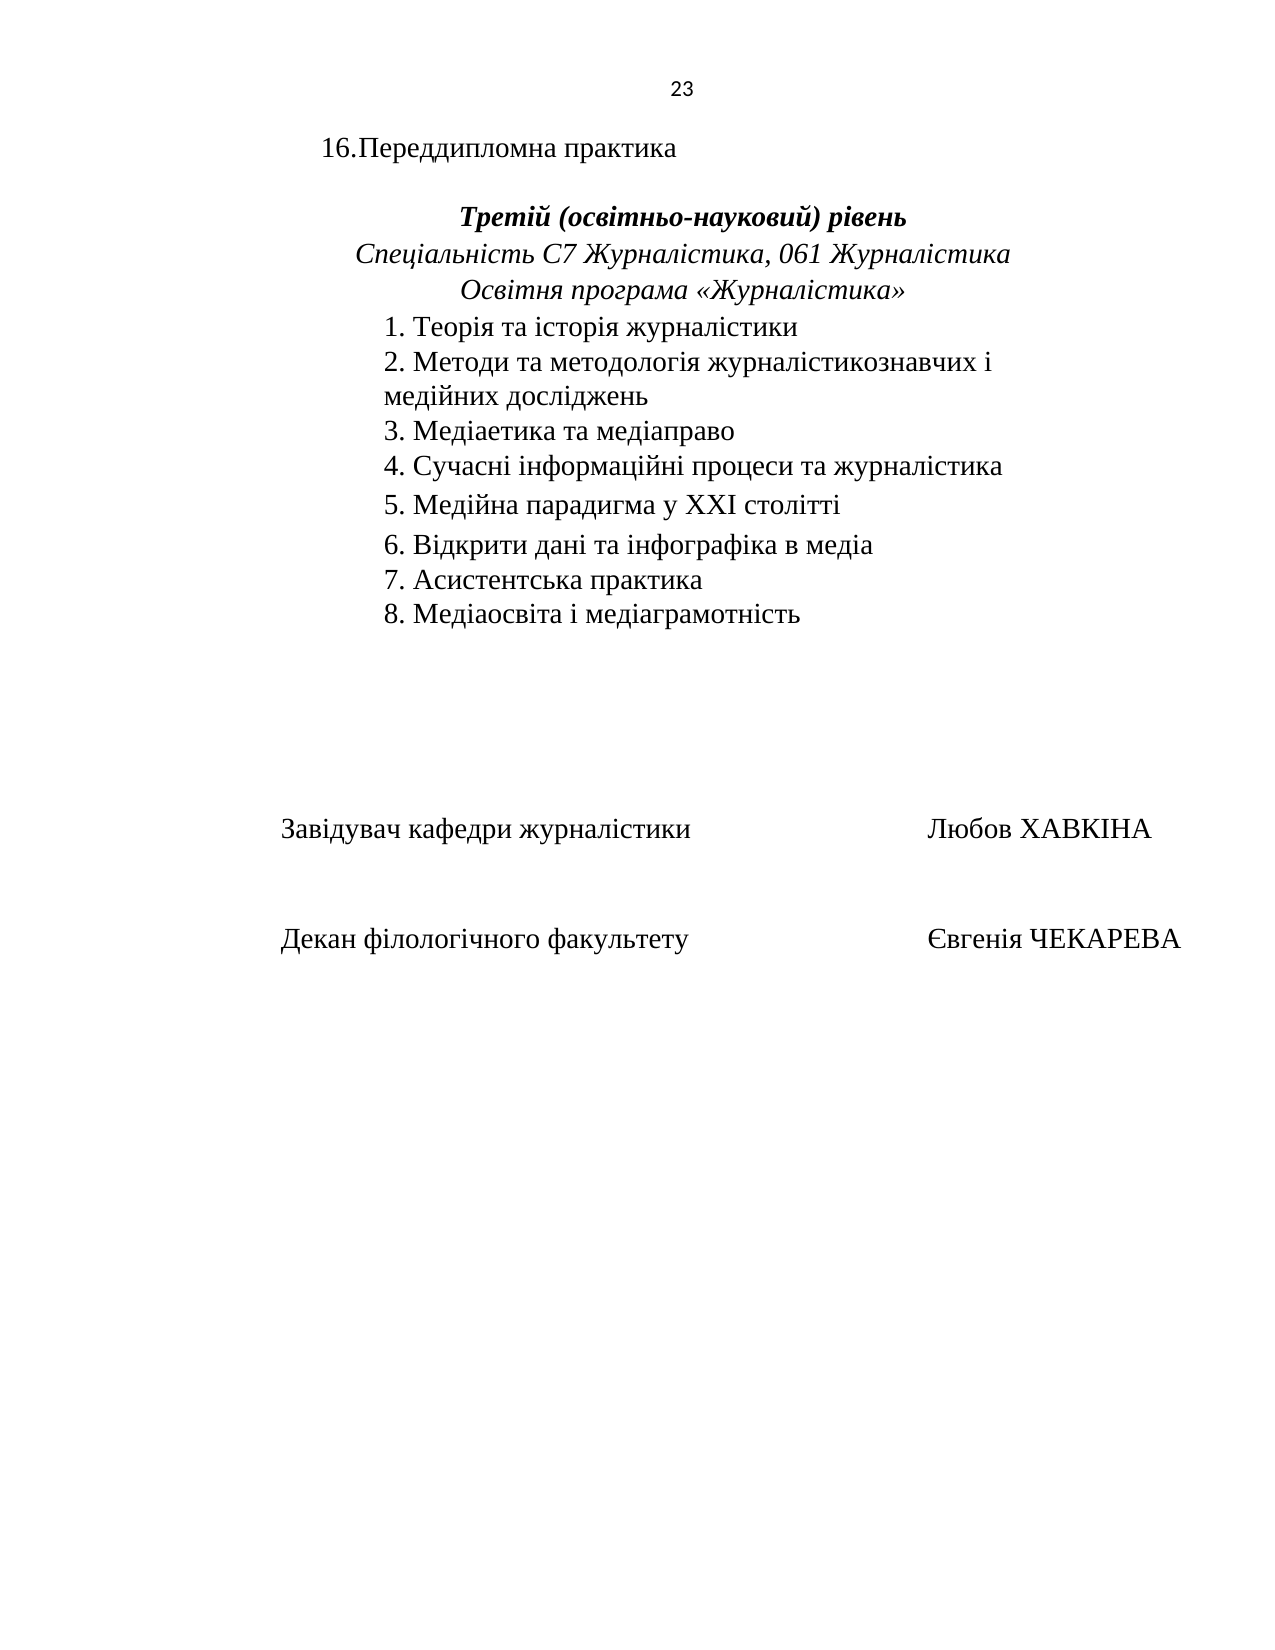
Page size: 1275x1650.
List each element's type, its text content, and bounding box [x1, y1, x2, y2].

text 6. Відкрити дані та інфографіка в медіа [383, 527, 1186, 561]
list Переддипломна практика [321, 130, 1186, 163]
text 1. Теорія та історія журналістики [383, 309, 1186, 342]
text 2. Методи та методологія журналістикознавчих і медійних досліджень [383, 344, 1114, 412]
text Освітня програма «Журналістика» [177, 272, 1191, 305]
text Декан філологічного факультету Євгенія ЧЕКАРЕВА [177, 921, 1186, 955]
text 7. Асистентська практика [383, 562, 1186, 596]
text 3. Медіаетика та медіаправо [383, 413, 1186, 446]
text 8. Медіаосвіта і медіаграмотність [383, 596, 1186, 629]
text Спеціальність С7 Журналістика, 061 Журналістика [177, 236, 1191, 269]
text 4. Сучасні інформаційні процеси та журналістика [383, 448, 1186, 481]
text Третій (освітньо-науковий) рівень [177, 199, 1191, 233]
text 5. Медійна парадигма у ХХІ столітті [383, 487, 1186, 521]
text Завідувач кафедри журналістики Любов ХАВКІНА [177, 812, 1186, 845]
